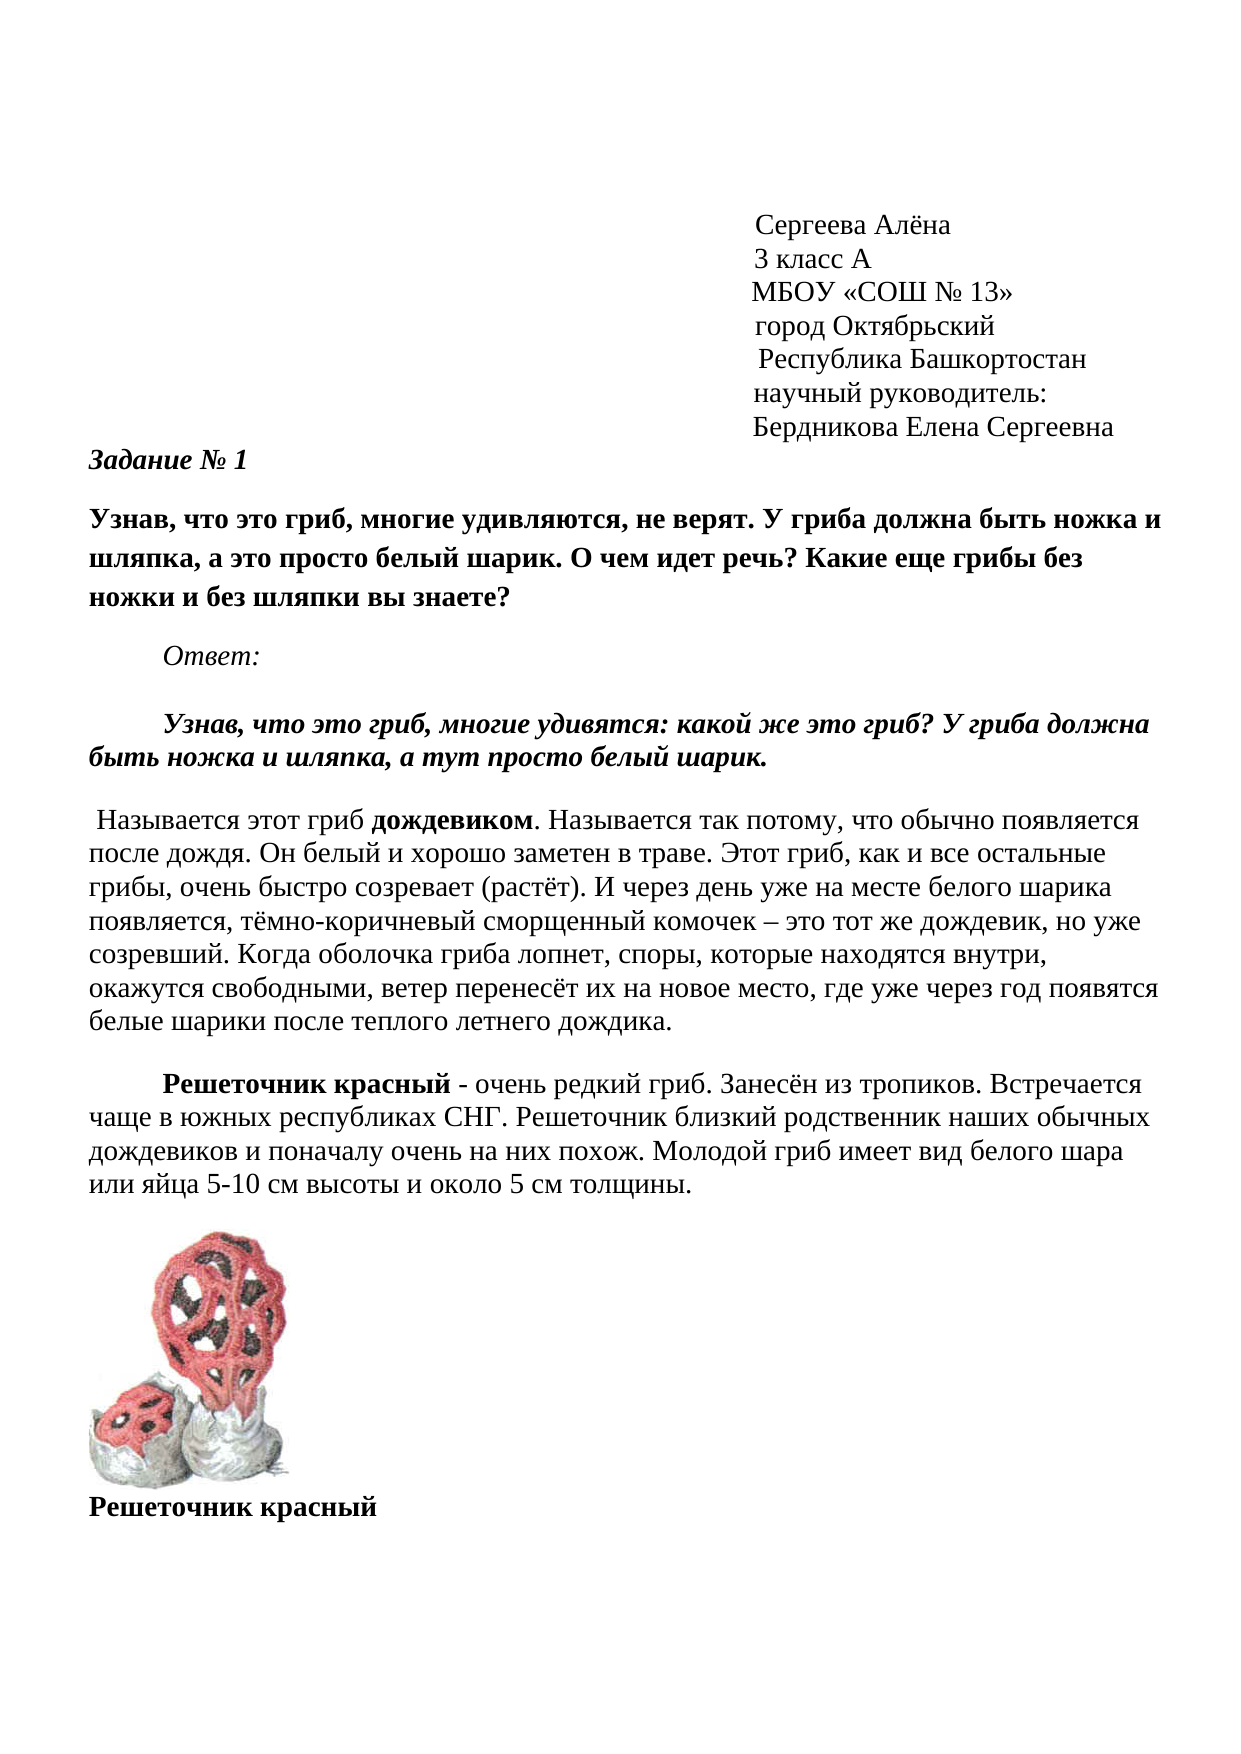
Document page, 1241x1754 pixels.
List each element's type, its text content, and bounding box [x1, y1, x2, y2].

text Бердникова Елена Сергеевна [89, 409, 1165, 442]
text 3 класс А [89, 241, 1165, 274]
text Сергеева Алёна [89, 207, 1165, 241]
text Решеточник красный [89, 1229, 1165, 1523]
text научный руководитель: [89, 375, 1165, 409]
text Ответ: [89, 638, 1165, 672]
text Называется этот гриб дождевиком. Называется так потому, что обычно появляется после дождя. Он белый и хорошо заметен в траве. Этот гриб, как и все остальные грибы, очень быстро созревает (растёт). И через день уже на месте белого шарика появляется, тёмно-коричневый сморщенный комочек – это тот же дождевик, но уже созревший. Когда оболочка гриба лопнет, споры, которые находятся внутри, окажутся свободными, ветер перенесёт их на новое место, где уже через год появятся белые шарики после теплого летнего дождика. [89, 802, 1165, 1037]
text Республика Башкортостан [89, 342, 1165, 375]
text город Октябрьский [89, 308, 1165, 342]
picture [88, 1229, 290, 1490]
text МБОУ «СОШ № 13» [89, 274, 1165, 308]
text Решеточник красный - очень редкий гриб. Занесён из тропиков. Встречается чаще в южных республиках СНГ. Решеточник близкий родственник наших обычных дождевиков и поначалу очень на них похож. Молодой гриб имеет вид белого шара или яйца 5-10 см высоты и около 5 см толщины. [89, 1066, 1165, 1200]
text Задание № 1 [89, 442, 1165, 476]
text Узнав, что это гриб, многие удивятся: какой же это гриб? У гриба должна быть ножка и шляпка, а тут просто белый шарик. [89, 706, 1165, 773]
text Узнав, что это гриб, многие удивляются, не верят. У гриба должна быть ножка и шляпка, а это просто белый шарик. О чем идет речь? Какие еще грибы без ножки и без шляпки вы знаете? [89, 502, 1165, 612]
